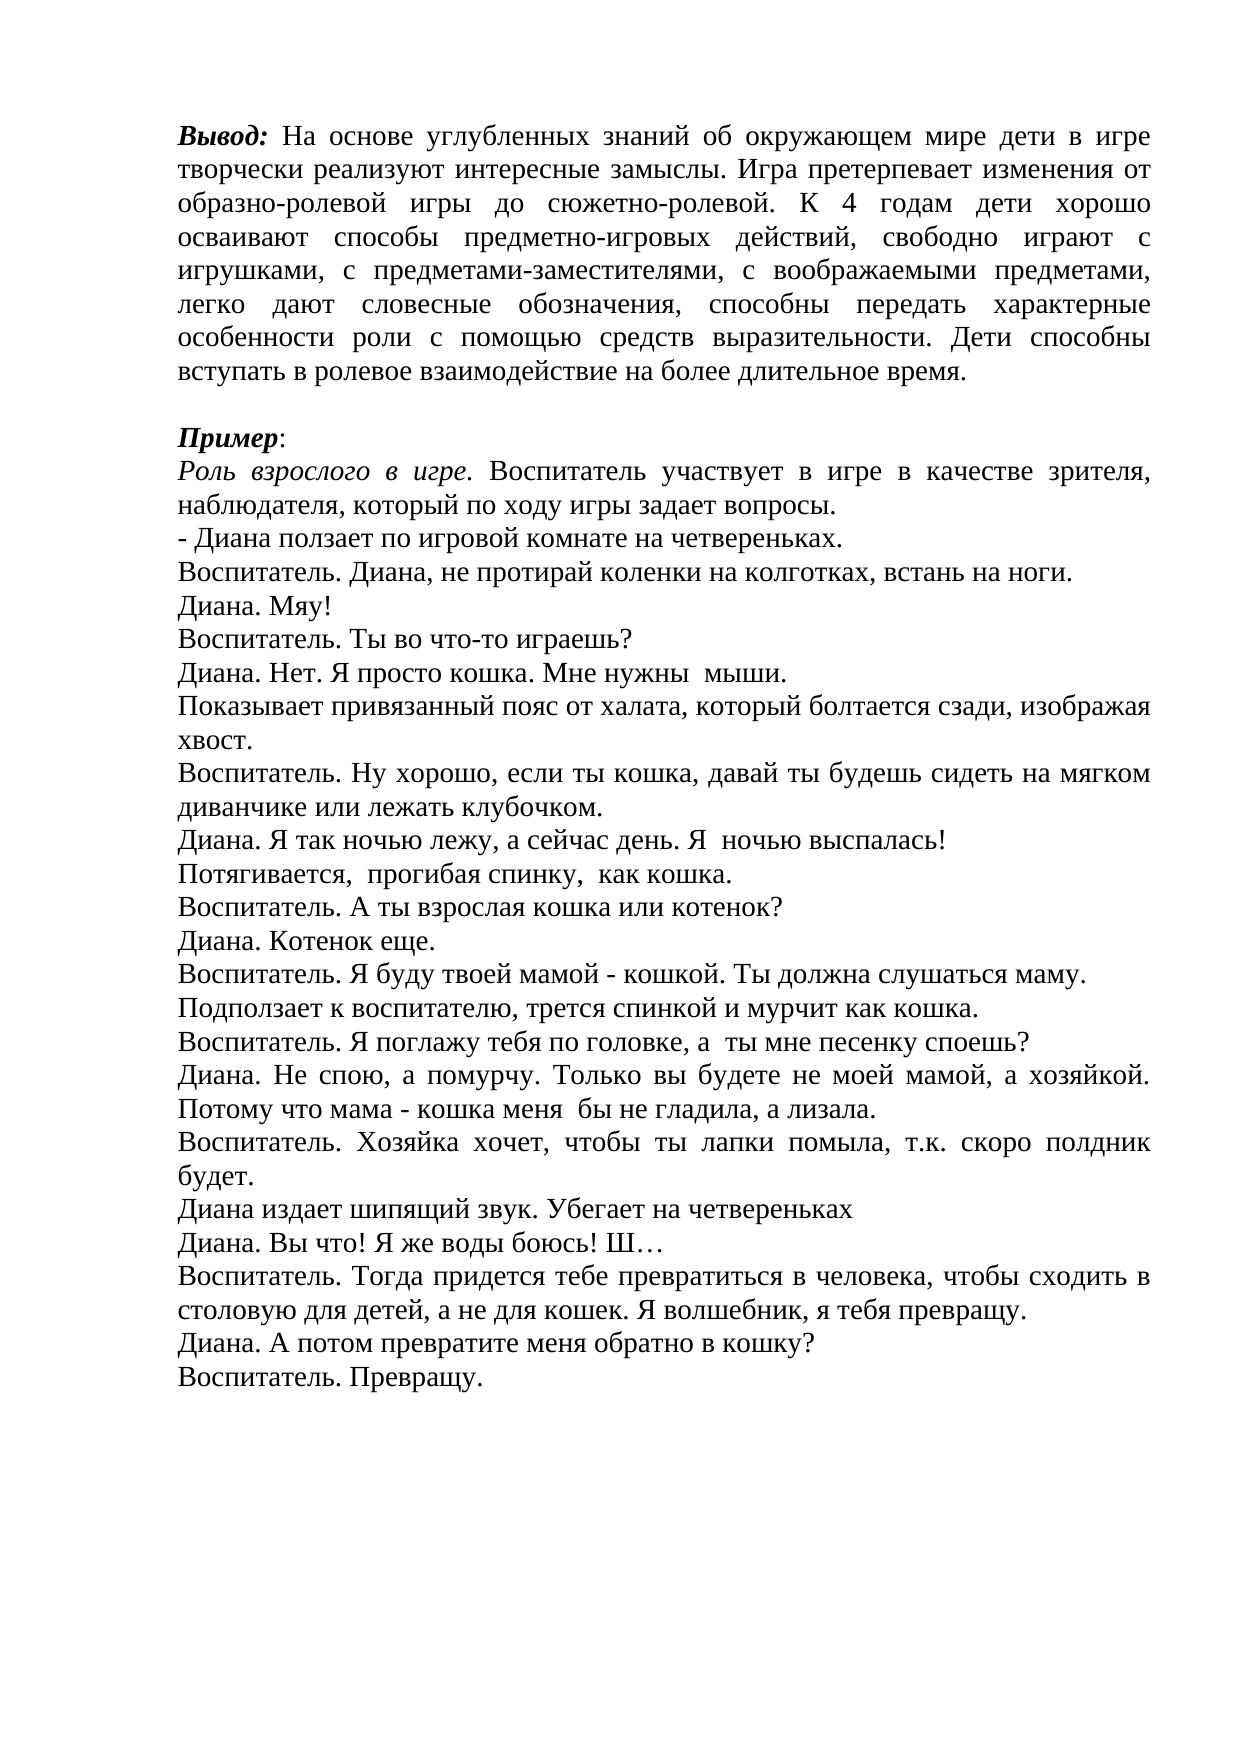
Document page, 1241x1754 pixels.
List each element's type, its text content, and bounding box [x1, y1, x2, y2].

text Роль взрослого в игре. Воспитатель участвует в игре в качестве зрителя, наблюдателя, который по ходу игры задает вопросы. [177, 453, 1152, 521]
text Диана. Не спою, а помурчу. Только вы будете не моей мамой, а хозяйкой. Потому что мама - кошка меня бы не гладила, а лизала. [177, 1057, 1152, 1124]
text Воспитатель. Ты во что-то играешь? [177, 621, 1152, 655]
text Пример: [177, 420, 1152, 453]
text Воспитатель. Диана, не протирай коленки на колготках, встань на ноги. [177, 554, 1152, 588]
text Воспитатель. Ну хорошо, если ты кошка, давай ты будешь сидеть на мягком диванчике или лежать клубочком. [177, 755, 1152, 822]
text Диана издает шипящий звук. Убегает на четвереньках [177, 1191, 1152, 1225]
text Диана. А потом превратите меня обратно в кошку? [177, 1326, 1152, 1359]
text Воспитатель. Тогда придется тебе превратиться в человека, чтобы сходить в столовую для детей, а не для кошек. Я волшебник, я тебя превращу. [177, 1258, 1152, 1326]
text Воспитатель. Я буду твоей мамой - кошкой. Ты должна слушаться маму. [177, 957, 1152, 990]
text Воспитатель. Превращу. [177, 1359, 1152, 1393]
text Диана. Котенок еще. [177, 923, 1152, 957]
text Потягивается, прогибая спинку, как кошка. [177, 856, 1152, 889]
text Воспитатель. Я поглажу тебя по головке, а ты мне песенку споешь? [177, 1024, 1152, 1057]
text Диана. Вы что! Я же воды боюсь! Ш… [177, 1225, 1152, 1258]
text Воспитатель. Хозяйка хочет, чтобы ты лапки помыла, т.к. скоро полдник будет. [177, 1124, 1152, 1191]
text - Диана ползает по игровой комнате на четвереньках. [177, 521, 1152, 554]
text Диана. Нет. Я просто кошка. Мне нужны мыши. [177, 655, 1152, 688]
text Показывает привязанный пояс от халата, который болтается сзади, изображая хвост. [177, 688, 1152, 755]
text Воспитатель. А ты взрослая кошка или котенок? [177, 889, 1152, 923]
text Диана. Мяу! [177, 588, 1152, 621]
text Диана. Я так ночью лежу, а сейчас день. Я ночью выспалась! [177, 822, 1152, 856]
text Вывод: На основе углубленных знаний об окружающем мире дети в игре творчески реализуют интересные замыслы. Игра претерпевает изменения от образно-ролевой игры до сюжетно-ролевой. К 4 годам дети хорошо осваивают способы предметно-игровых действий, свободно играют с игрушками, с предметами-заместителями, с воображаемыми предметами, легко дают словесные обозначения, способны передать характерные особенности роли с помощью средств выразительности. Дети способны вступать в ролевое взаимодействие на более длительное время. [177, 118, 1152, 386]
text Подползает к воспитателю, трется спинкой и мурчит как кошка. [177, 990, 1152, 1024]
